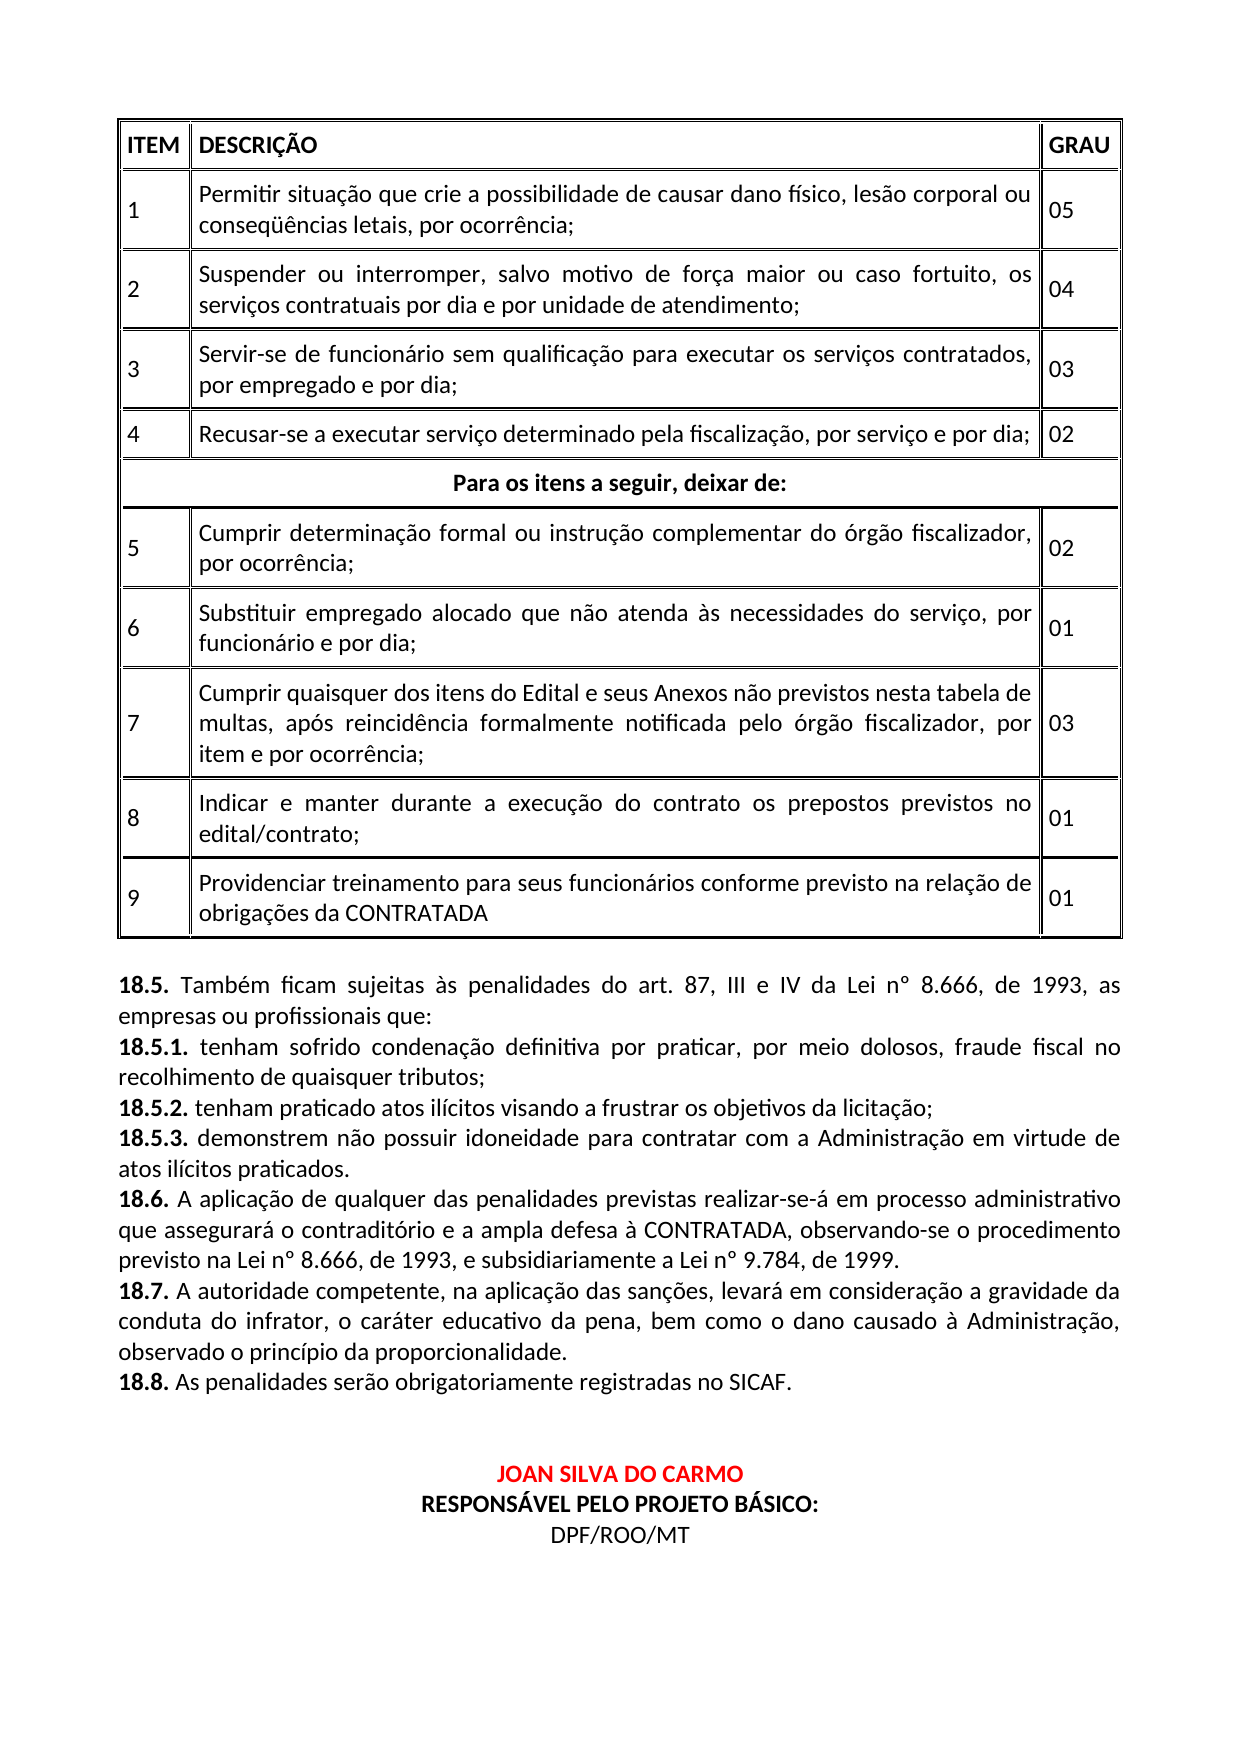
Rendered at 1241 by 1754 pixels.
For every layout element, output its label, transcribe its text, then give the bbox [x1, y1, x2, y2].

table_cell Para os itens a seguir, deixar de: [119, 457, 1121, 506]
table_cell 1 [121, 168, 189, 247]
table_cell Indicar e manter durante a execução do contrato os prepostos previstos no edital/contrato; [192, 780, 1039, 856]
table_cell 03 [1041, 666, 1121, 776]
table_cell Recusar-se a executar serviço determinado pela fiscalização, por serviço e por dia; [192, 411, 1039, 457]
text DPF/ROO/MT [118, 1519, 1122, 1549]
table_cell 04 [1043, 248, 1120, 327]
table_cell 02 [1043, 407, 1120, 457]
table_cell Permitir situação que crie a possibilidade de causar dano físico, lesão corporal ou conseqüências letais, por ocorrência; [192, 171, 1039, 247]
table_cell 05 [1043, 168, 1120, 247]
table_cell Providenciar treinamento para seus funcionários conforme previsto na relação de obrigações da CONTRATADA [191, 856, 1041, 936]
text 18.8. As penalidades serão obrigatoriamente registradas no SICAF. [118, 1366, 1122, 1397]
table_cell 01 [1041, 586, 1121, 666]
table_cell GRAU [1041, 122, 1120, 167]
table_cell 2 [121, 248, 189, 327]
text RESPONSÁVEL PELO PROJETO BÁSICO: [118, 1488, 1122, 1519]
table_cell 8 [121, 776, 189, 856]
table_cell 6 [119, 586, 191, 666]
table_cell 03 [1043, 327, 1120, 407]
table_cell 02 [1043, 506, 1120, 586]
table_cell Substituir empregado alocado que não atenda às necessidades do serviço, por funcionário e por dia; [192, 589, 1039, 666]
table_cell 3 [121, 327, 189, 407]
text 18.7. A autoridade competente, na aplicação das sanções, levará em consideração a gravidade da conduta do infrator, o caráter educativo da pena, bem como o dano causado à Administração, observado o princípio da proporcionalidade. [118, 1275, 1122, 1366]
table_cell Servir-se de funcionário sem qualificação para executar os serviços contratados, por empregado e por dia; [192, 331, 1039, 407]
table_cell 01 [1043, 776, 1120, 856]
list 18.5. Também ficam sujeitas às penalidades do art. 87, III e IV da Lei nº 8.666, de 1993, as empresas ou profissionais que: [118, 970, 1122, 1031]
text 18.5.3. demonstrem não possuir idoneidade para contratar com a Administração em virtude de atos ilícitos praticados. [118, 1122, 1122, 1183]
table_cell Cumprir determinação formal ou instrução complementar do órgão fiscalizador, por ocorrência; [192, 509, 1039, 586]
text 18.6. A aplicação de qualquer das penalidades previstas realizar-se-á em processo administrativo que assegurará o contraditório e a ampla defesa à CONTRATADA, observando-se o procedimento previsto na Lei nº 8.666, de 1993, e subsidiariamente a Lei nº 9.784, de 1999. [118, 1183, 1122, 1275]
text 18.5.2. tenham praticado atos ilícitos visando a frustrar os objetivos da licitação; [118, 1092, 1122, 1122]
table_cell 4 [121, 407, 189, 457]
table_cell 5 [121, 506, 189, 586]
table_cell Cumprir quaisquer dos itens do Edital e seus Anexos não previstos nesta tabela de multas, após reincidência formalmente notificada pelo órgão fiscalizador, por item e por ocorrência; [192, 669, 1039, 776]
table_cell 7 [119, 666, 191, 776]
table_cell Suspender ou interromper, salvo motivo de força maior ou caso fortuito, os serviços contratuais por dia e por unidade de atendimento; [192, 251, 1039, 327]
table_cell ITEM [121, 122, 191, 167]
table_cell 01 [1041, 856, 1120, 936]
table_cell 9 [121, 856, 191, 936]
table_cell DESCRIÇÃO [191, 120, 1041, 167]
text 18.5.1. tenham sofrido condenação definitiva por praticar, por meio dolosos, fraude fiscal no recolhimento de quaisquer tributos; [118, 1031, 1122, 1092]
text JOAN SILVA DO CARMO [118, 1458, 1122, 1488]
